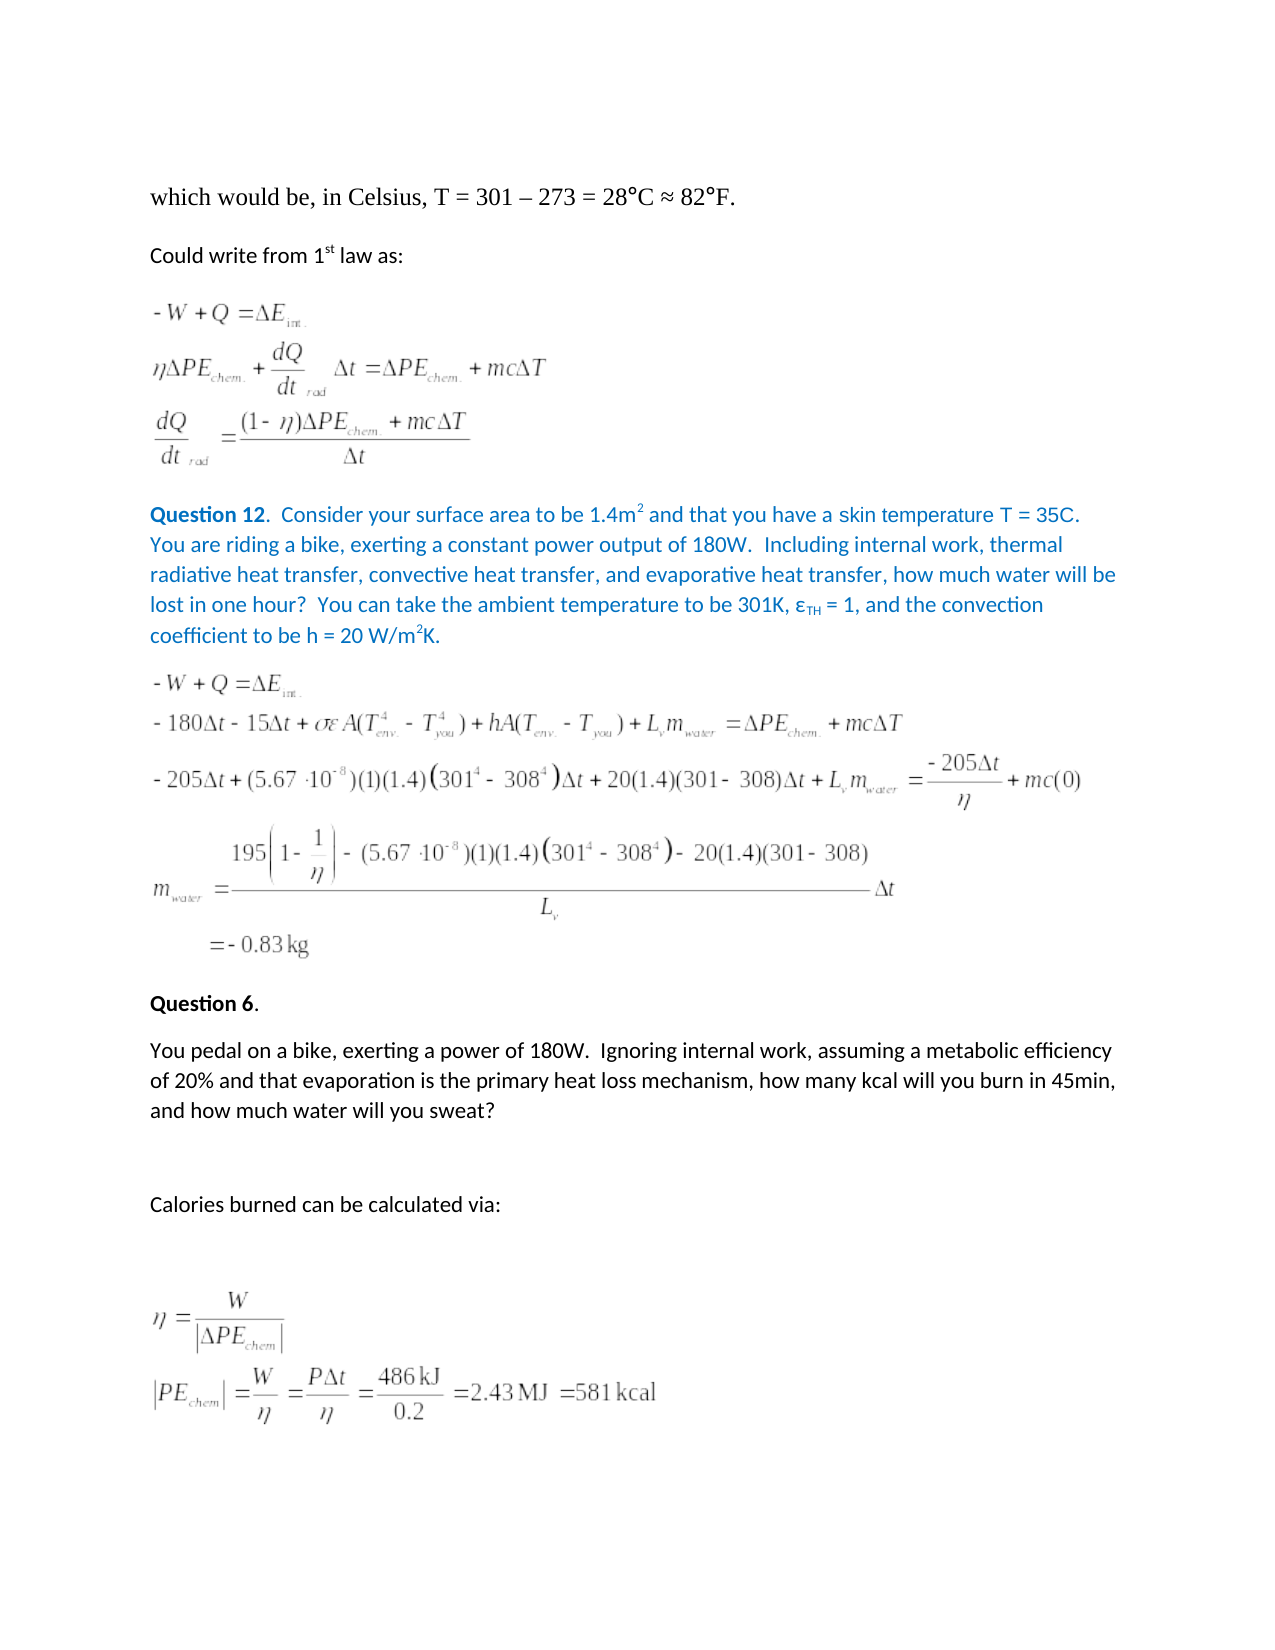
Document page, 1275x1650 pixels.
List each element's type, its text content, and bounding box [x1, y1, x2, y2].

text Question 6. [150, 989, 1125, 1017]
text You pedal on a bike, exerting a power of 180W. Ignoring internal work, assuming a metabolic efficiency of 20% and that evaporation is the primary heat loss mechanism, how many kcal will you burn in 45min, and how much water will you sweat? [150, 1036, 1125, 1125]
text Could write from 1st law as: [150, 241, 1125, 269]
text which would be, in Celsius, T = 301 – 273 = 28°C ≈ 82°F. [150, 179, 1125, 213]
text Calories burned can be calculated via: [150, 1190, 1125, 1218]
text Question 12. Consider your surface area to be 1.4m2 and that you have a skin temperature T = 35C. You are riding a bike, exerting a constant power output of 180W. Including internal work, thermal radiative heat transfer, convective heat transfer, and evaporative heat transfer, how much water will be lost in one hour? You can take the ambient temperature to be 301K, εTH = 1, and the convection coefficient to be h = 20 W/m2K. [150, 500, 1125, 649]
